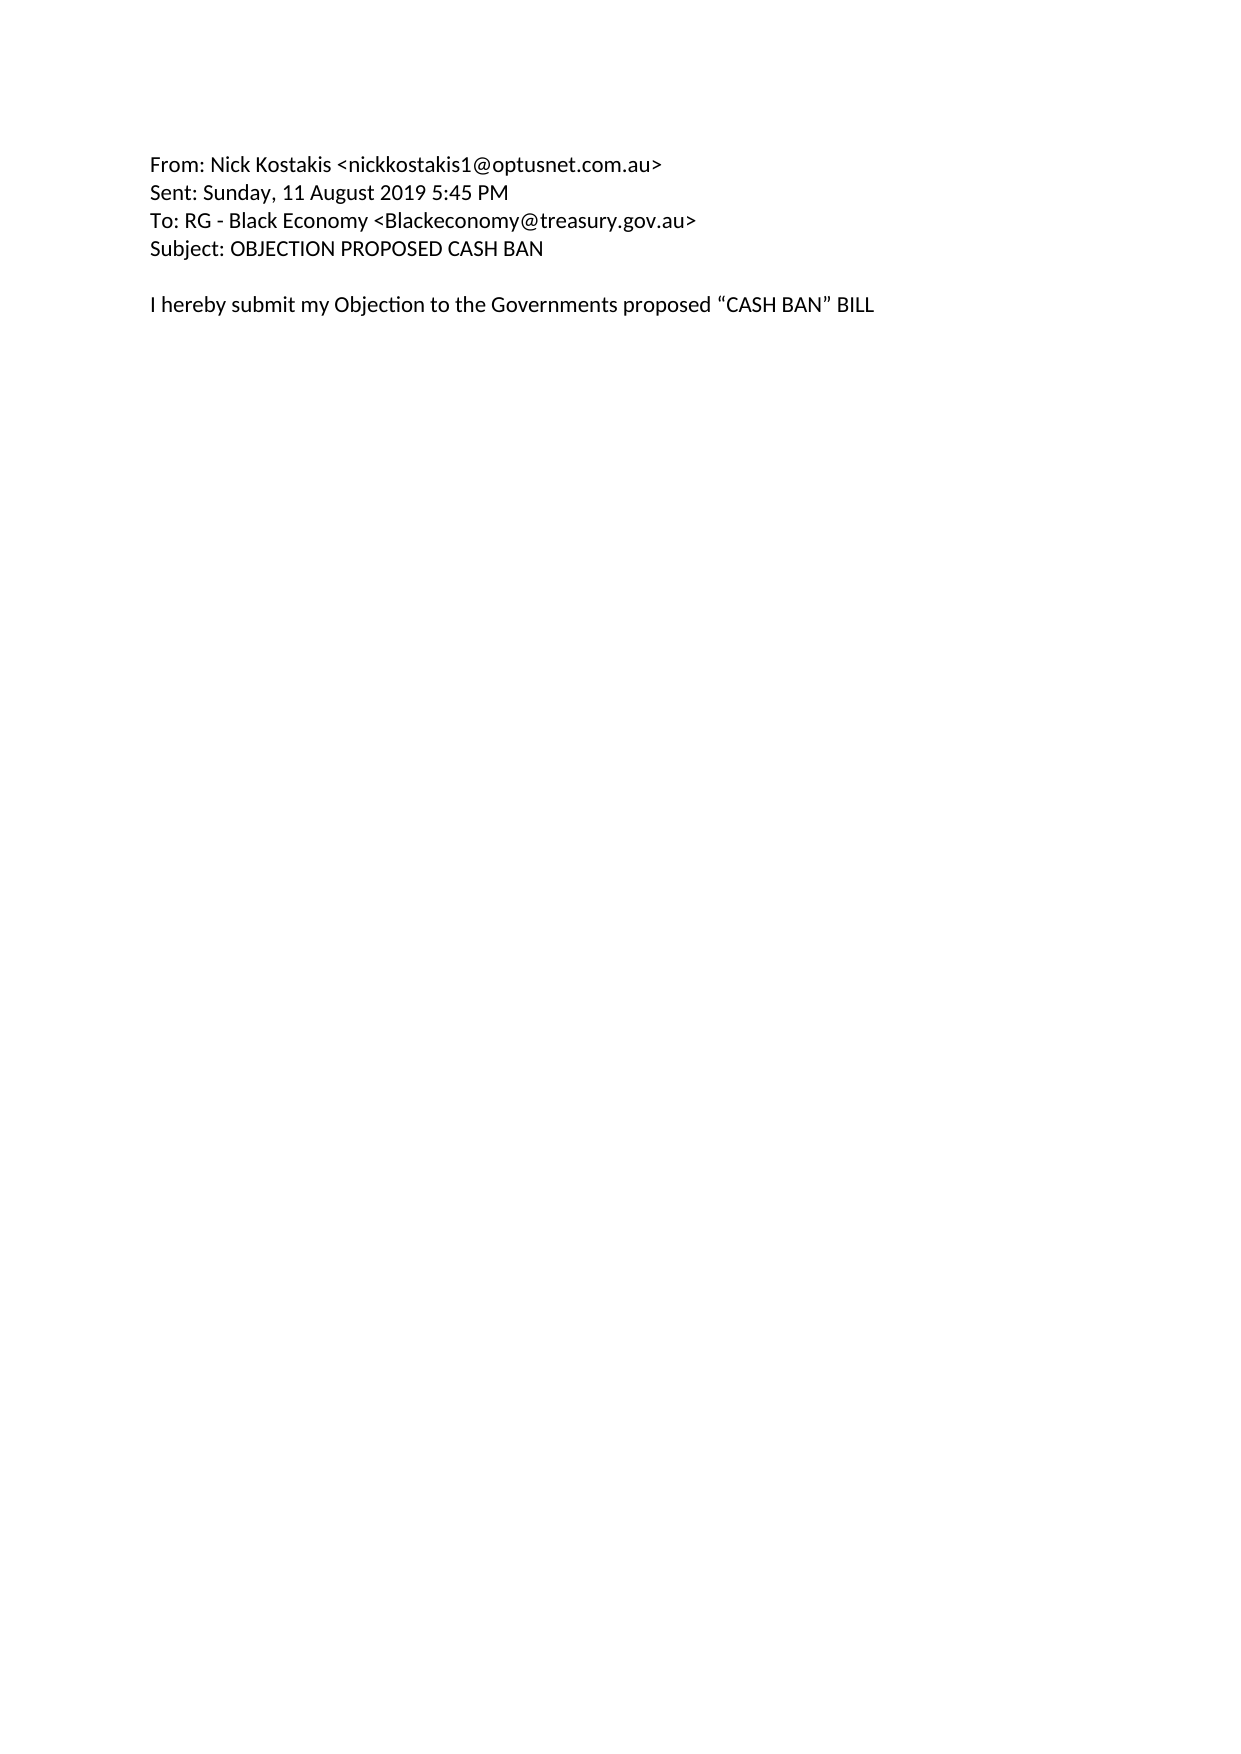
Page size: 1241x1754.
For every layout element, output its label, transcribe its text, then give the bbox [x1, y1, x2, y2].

text From: Nick Kostakis <nickkostakis1@optusnet.com.au> Sent: Sunday, 11 August 2019 5:45 PM To: RG - Black Economy <Blackeconomy@treasury.gov.au> Subject: OBJECTION PROPOSED CASH BAN [150, 150, 1090, 262]
text I hereby submit my Objection to the Governments proposed “CASH BAN” BILL [150, 290, 1090, 318]
